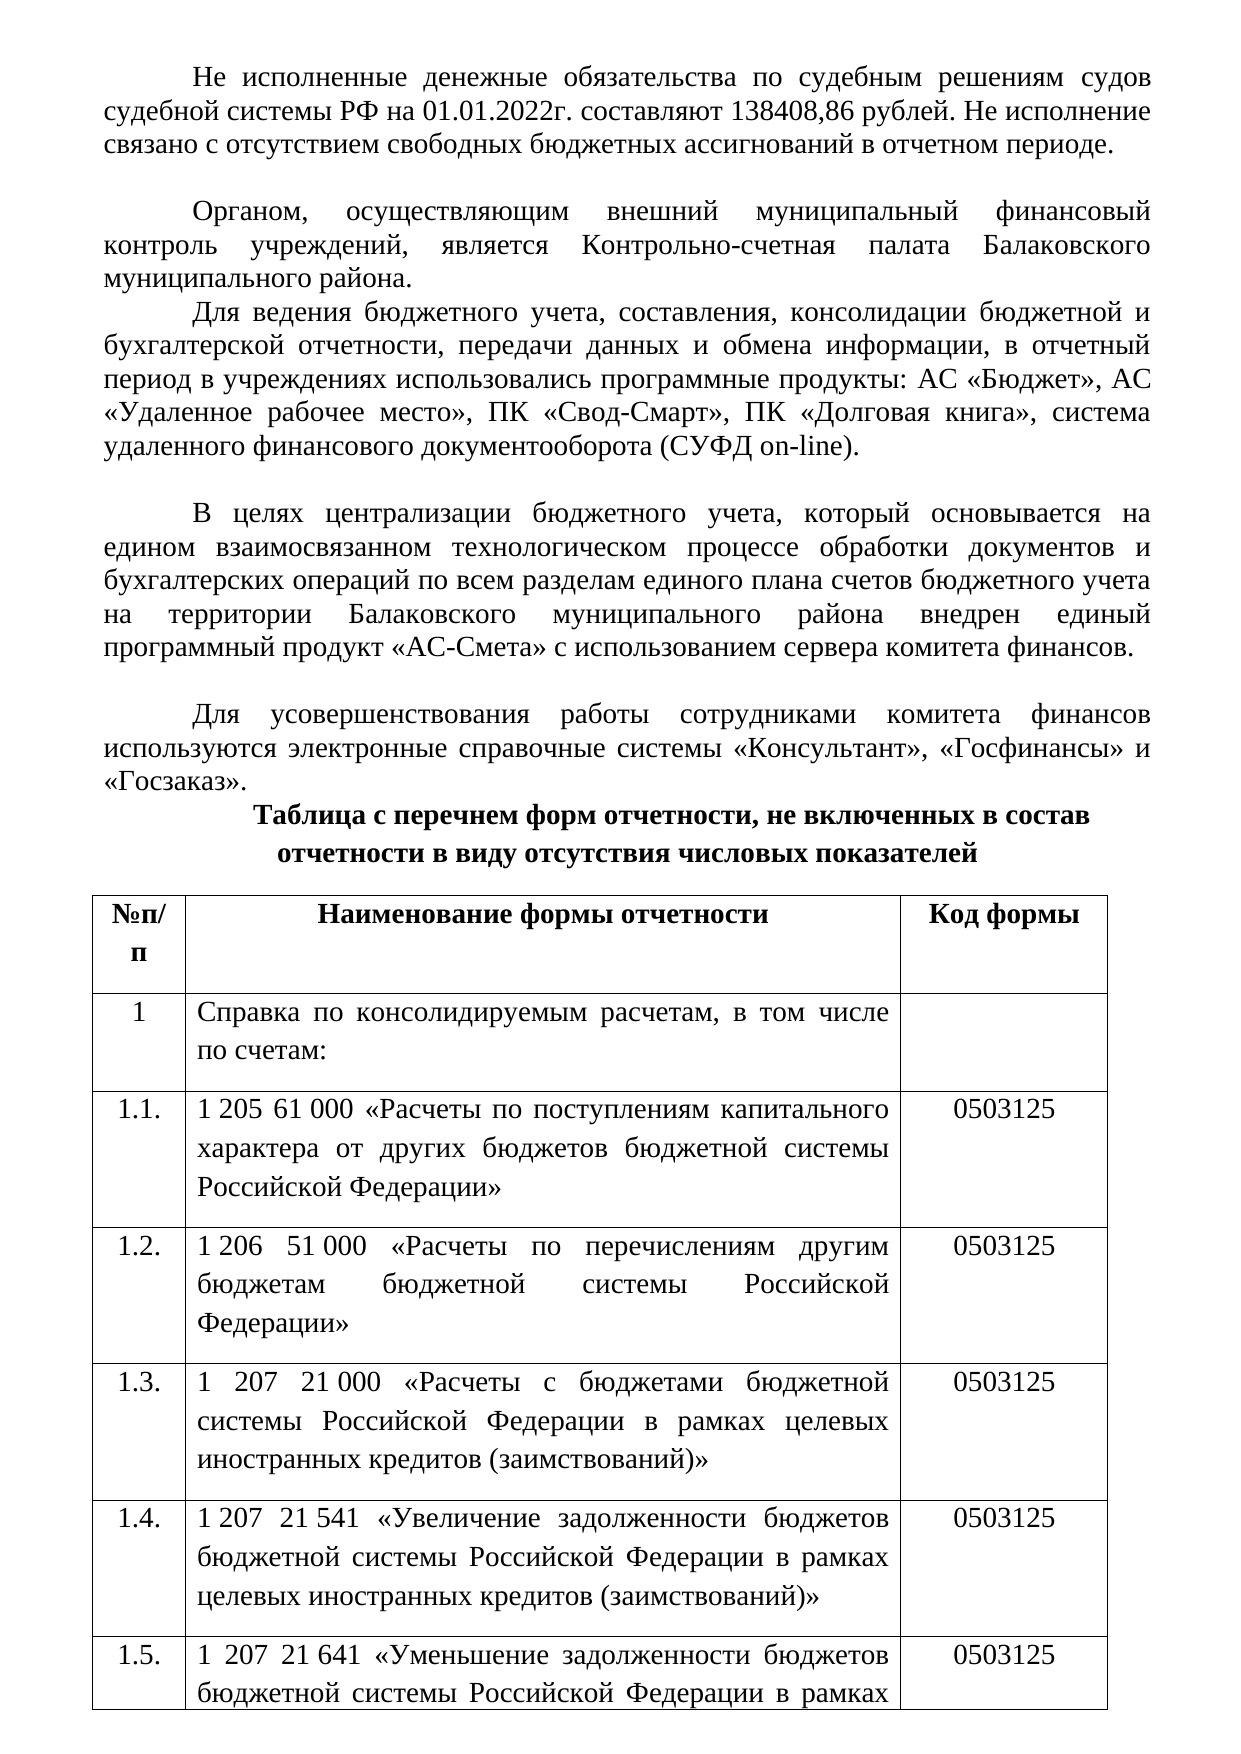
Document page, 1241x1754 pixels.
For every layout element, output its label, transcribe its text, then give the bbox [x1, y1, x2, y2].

table_cell [901, 994, 1107, 1091]
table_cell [186, 1637, 900, 1709]
table_cell 0503125 [901, 1637, 1107, 1709]
table_cell 1.3. [93, 1364, 185, 1499]
table_cell 0503125 [901, 1364, 1107, 1499]
table_header Код формы [901, 896, 1107, 993]
text Для усовершенствования работы сотрудниками комитета финансов используются электронные справочные системы «Консультант», «Госфинансы» и «Госзаказ». [103, 696, 1152, 797]
table_cell Справка по консолидируемым расчетам, в том числе по счетам: [186, 994, 900, 1091]
table_cell 0503125 [901, 1092, 1107, 1227]
table_cell 1 207 21 000 «Расчеты с бюджетами бюджетной системы Российской Федерации в рамках целевых иностранных кредитов (заимствований)» [186, 1364, 900, 1499]
table_cell 1 [93, 994, 185, 1091]
table_header №п/п [93, 896, 185, 993]
text Органом, осуществляющим внешний муниципальный финансовый контроль учреждений, является Контрольно-счетная палата Балаковского муниципального района. [103, 193, 1152, 294]
table_cell 1.5. [93, 1637, 185, 1709]
text Не исполненные денежные обязательства по судебным решениям судов судебной системы РФ на 01.01.2022г. составляют 138408,86 рублей. Не исполнение связано с отсутствием свободных бюджетных ассигнований в отчетном периоде. [103, 59, 1152, 160]
table_cell 1 205 61 000 «Расчеты по поступлениям капитального характера от других бюджетов бюджетной системы Российской Федерации» [186, 1092, 900, 1227]
table_cell 1.2. [93, 1228, 185, 1363]
table_cell 0503125 [901, 1501, 1107, 1636]
table_cell 1 207 21 541 «Увеличение задолженности бюджетов бюджетной системы Российской Федерации в рамках целевых иностранных кредитов (заимствований)» [186, 1501, 900, 1636]
table_cell 1.4. [93, 1501, 185, 1636]
table_cell 1.1. [93, 1092, 185, 1227]
text В целях централизации бюджетного учета, который основывается на едином взаимосвязанном технологическом процессе обработки документов и бухгалтерских операций по всем разделам единого плана счетов бюджетного учета на территории Балаковского муниципального района внедрен единый программный продукт «АС-Смета» с использованием сервера комитета финансов. [103, 495, 1152, 663]
table_header Наименование формы отчетности [186, 896, 900, 993]
table_cell 0503125 [901, 1228, 1107, 1363]
text Таблица с перечнем форм отчетности, не включенных в состав отчетности в виду отсутствия числовых показателей [103, 797, 1152, 869]
text Для ведения бюджетного учета, составления, консолидации бюджетной и бухгалтерской отчетности, передачи данных и обмена информации, в отчетный период в учреждениях использовались программные продукты: АС «Бюджет», АС «Удаленное рабочее место», ПК «Свод-Смарт», ПК «Долговая книга», система удаленного финансового документооборота (СУФД оn-line). [103, 294, 1152, 462]
table_cell 1 206 51 000 «Расчеты по перечислениям другим бюджетам бюджетной системы Российской Федерации» [186, 1228, 900, 1363]
